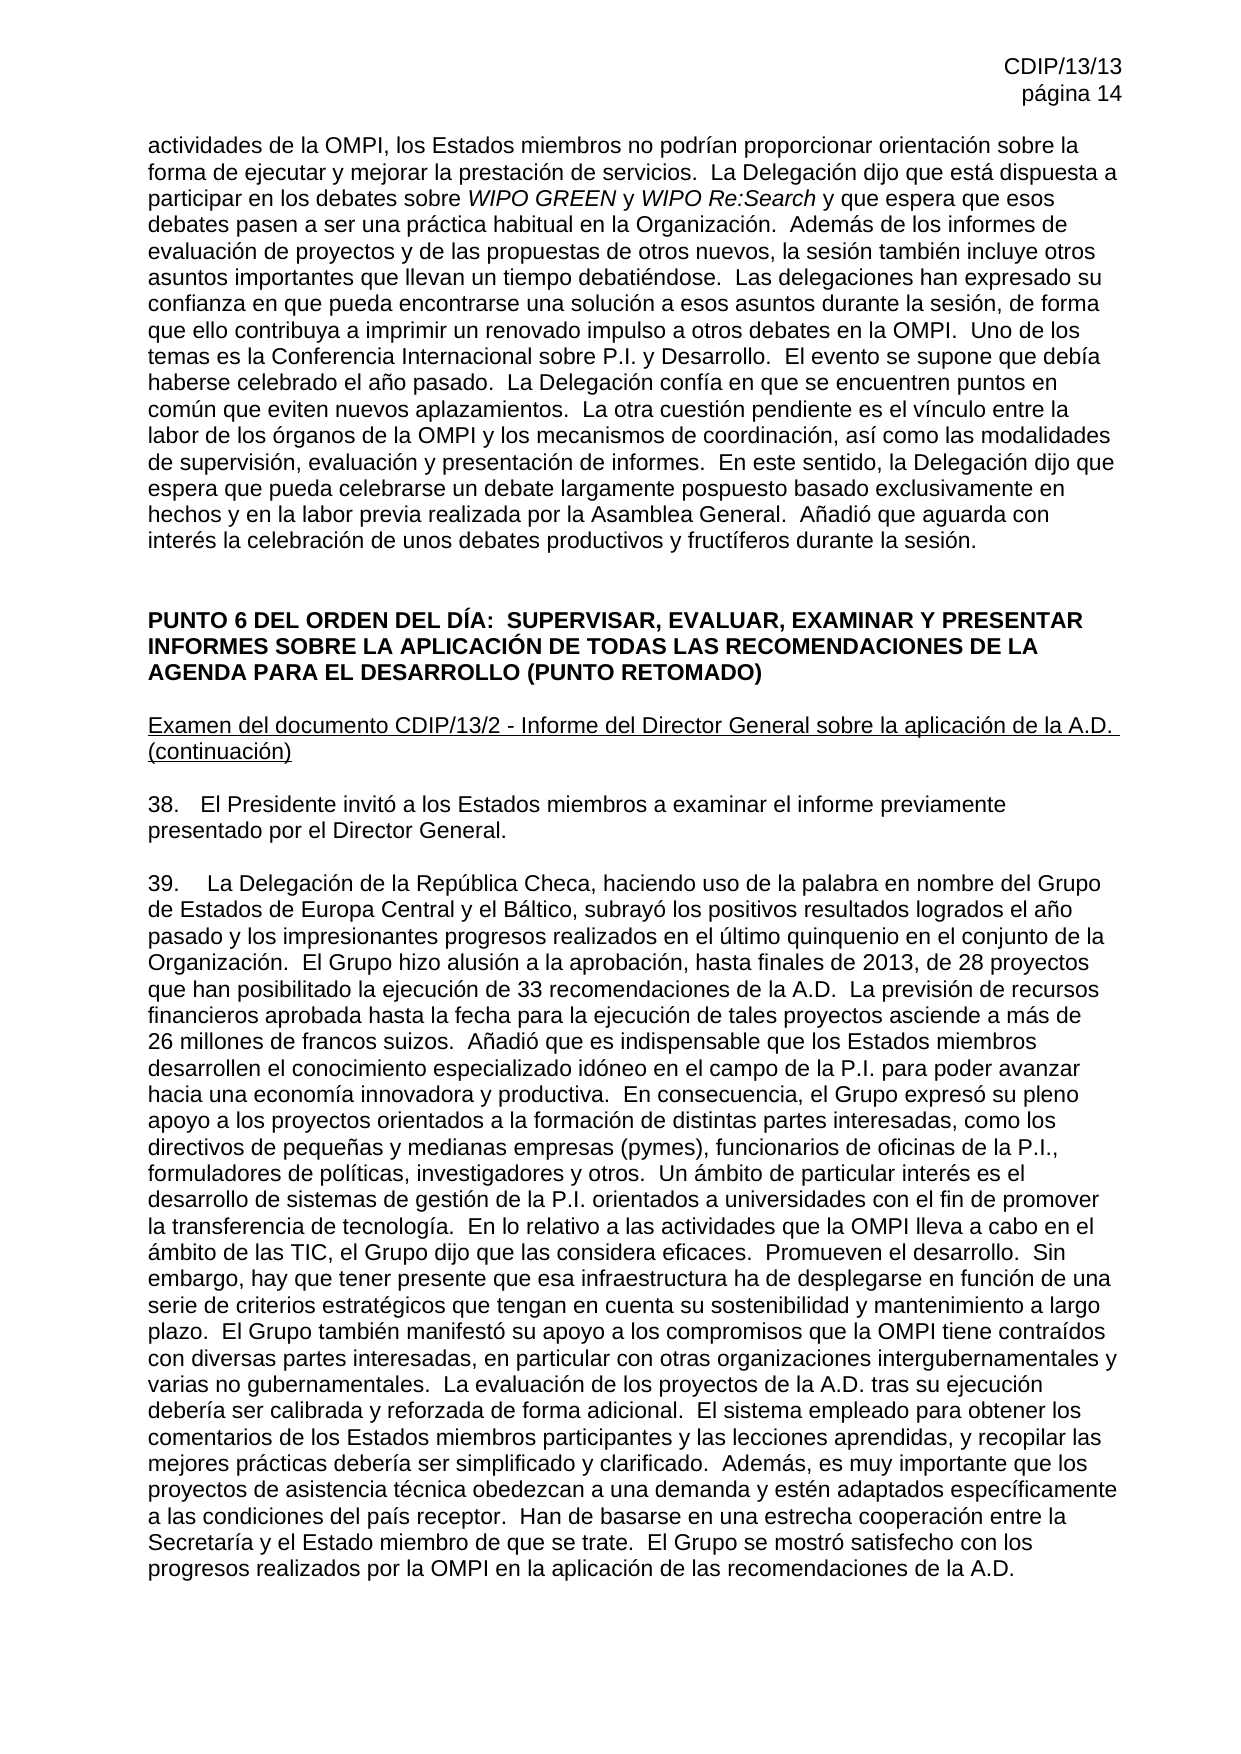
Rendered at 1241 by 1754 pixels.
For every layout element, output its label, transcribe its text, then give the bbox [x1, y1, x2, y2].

list El Presidente invitó a los Estados miembros a examinar el informe previamente presentado por el Director General. [148, 791, 1122, 844]
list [148, 132, 1122, 554]
text Examen del documento CDIP/13/2 - Informe del Director General sobre la aplicación de la A.D. (continuación) [148, 712, 1122, 765]
text PUNTO 6 DEL ORDEN DEL DÍA: SUPERVISAR, EVALUAR, EXAMINAR Y PRESENTAR INFORMES SOBRE LA APLICACIÓN DE TODAS LAS RECOMENDACIONES DE LA AGENDA PARA EL DESARROLLO (PUNTO RETOMADO) [148, 607, 1122, 686]
list La Delegación de la República Checa, haciendo uso de la palabra en nombre del Grupo de Estados de Europa Central y el Báltico, subrayó los positivos resultados logrados el año pasado y los impresionantes progresos realizados en el último quinquenio en el conjunto de la Organización. El Grupo hizo alusión a la aprobación, hasta finales de 2013, de 28 proyectos que han posibilitado la ejecución de 33 recomendaciones de la A.D. La previsión de recursos financieros aprobada hasta la fecha para la ejecución de tales proyectos asciende a más de 26 millones de francos suizos. Añadió que es indispensable que los Estados miembros desarrollen el conocimiento especializado idóneo en el campo de la P.I. para poder avanzar hacia una economía innovadora y productiva. En consecuencia, el Grupo expresó su pleno apoyo a los proyectos orientados a la formación de distintas partes interesadas, como los directivos de pequeñas y medianas empresas (pymes), funcionarios de oficinas de la P.I., formuladores de políticas, investigadores y otros. Un ámbito de particular interés es el desarrollo de sistemas de gestión de la P.I. orientados a universidades con el fin de promover la transferencia de tecnología. En lo relativo a las actividades que la OMPI lleva a cabo en el ámbito de las TIC, el Grupo dijo que las considera eficaces. Promueven el desarrollo. Sin embargo, hay que tener presente que esa infraestructura ha de desplegarse en función de una serie de criterios estratégicos que tengan en cuenta su sostenibilidad y mantenimiento a largo plazo. El Grupo también manifestó su apoyo a los compromisos que la OMPI tiene contraídos con diversas partes interesadas, en particular con otras organizaciones intergubernamentales y varias no gubernamentales. La evaluación de los proyectos de la A.D. tras su ejecución debería ser calibrada y reforzada de forma adicional. El sistema empleado para obtener los comentarios de los Estados miembros participantes y las lecciones aprendidas, y recopilar las mejores prácticas debería ser simplificado y clarificado. Además, es muy importante que los proyectos de asistencia técnica obedezcan a una demanda y estén adaptados específicamente a las condiciones del país receptor. Han de basarse en una estrecha cooperación entre la Secretaría y el Estado miembro de que se trate. El Grupo se mostró satisfecho con los progresos realizados por la OMPI en la aplicación de las recomendaciones de la A.D. [148, 870, 1122, 1582]
